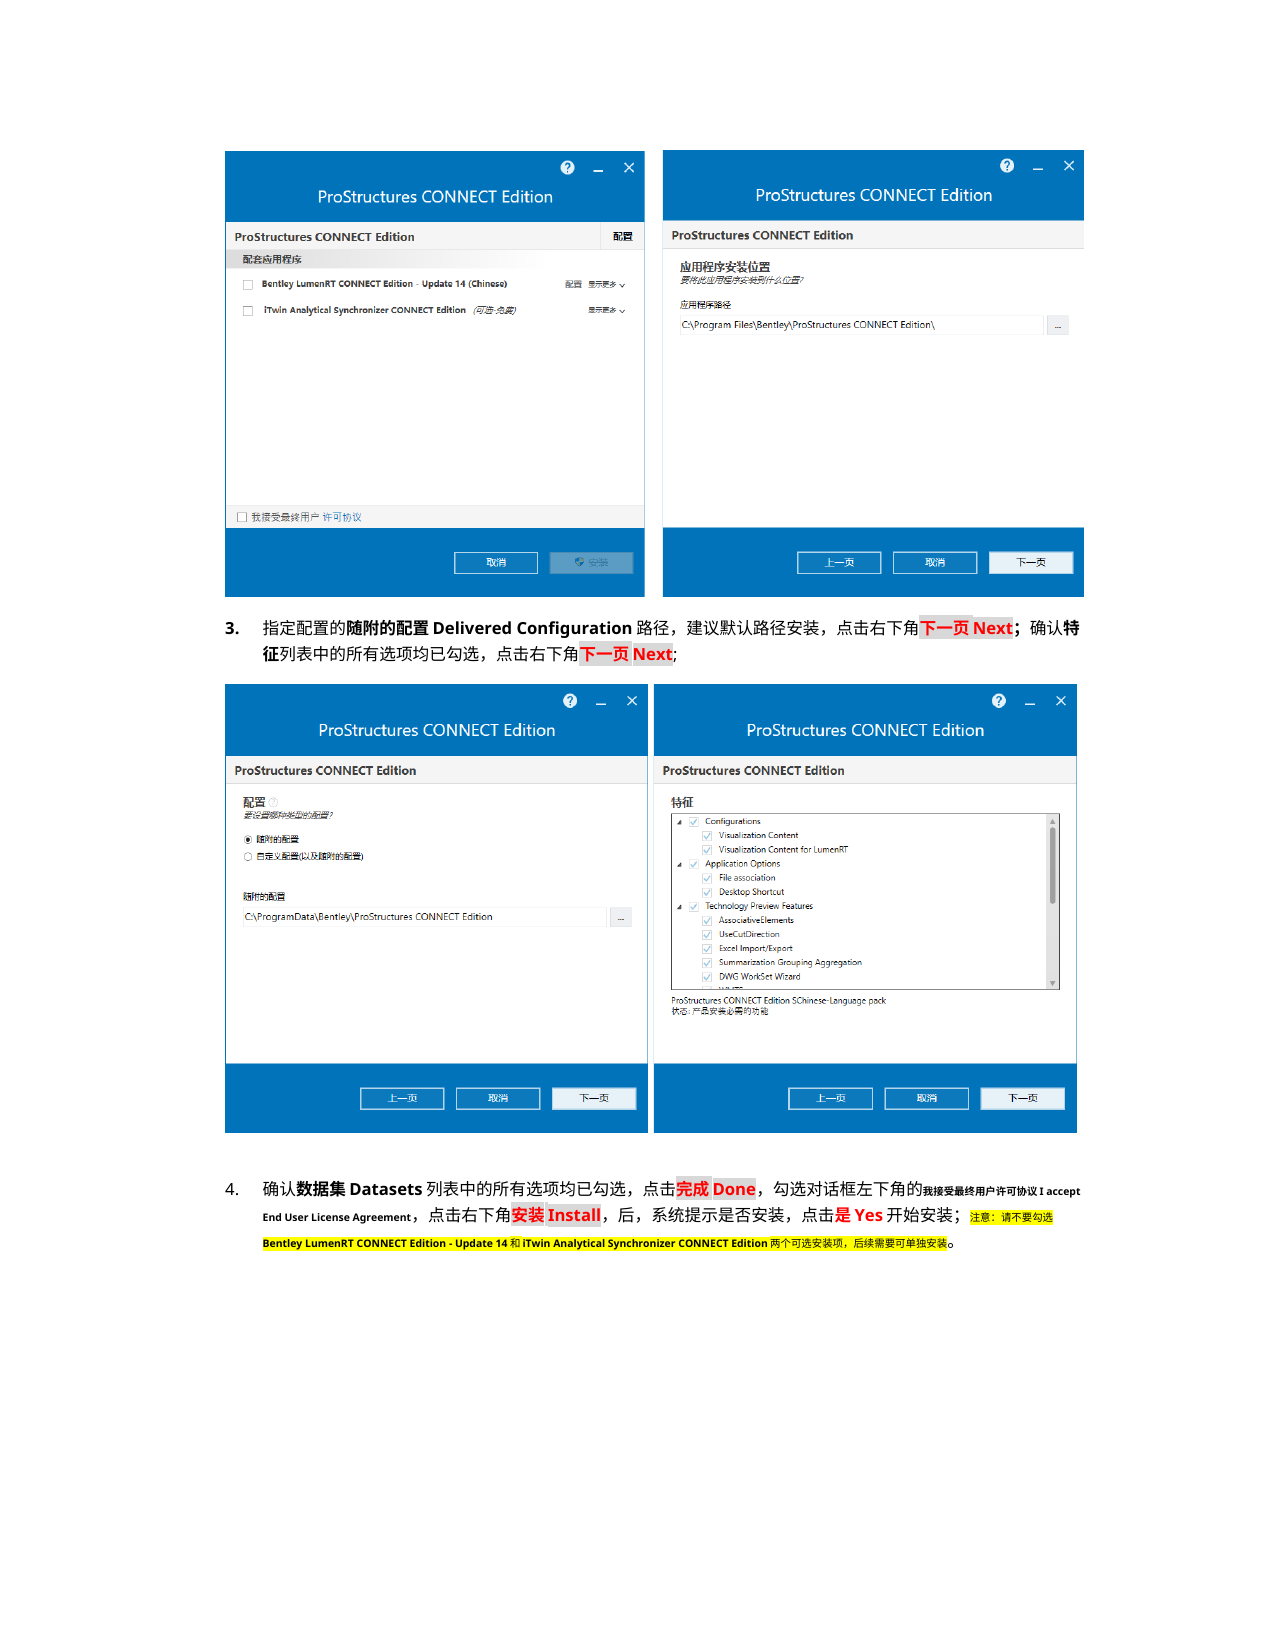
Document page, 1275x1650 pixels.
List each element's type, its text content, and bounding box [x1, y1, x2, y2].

list 确认数据集Datasets列表中的所有选项均已勾选，点击完成Done，勾选对话框左下角的我接受最终用户许可协议I accept End User License Agreement，点击右下角安装Install，后，系统提示是否安装，点击是Yes开始安装；注意：请不要勾选Bentley LumenRT CONNECT Edition - Update 14和iTwin Analytical Synchronizer CONNECT Edition两个可选安装项，后续需要可单独安装。 [225, 1176, 1087, 1253]
picture [225, 151, 645, 597]
list 指定配置的随附的配置Delivered Configuration路径，建议默认路径安装，点击右下角下一页Next；确认特征列表中的所有选项均已勾选，点击右下角下一页Next; [225, 615, 1087, 666]
picture [225, 684, 648, 1133]
picture [662, 150, 1084, 597]
picture [653, 684, 1077, 1133]
